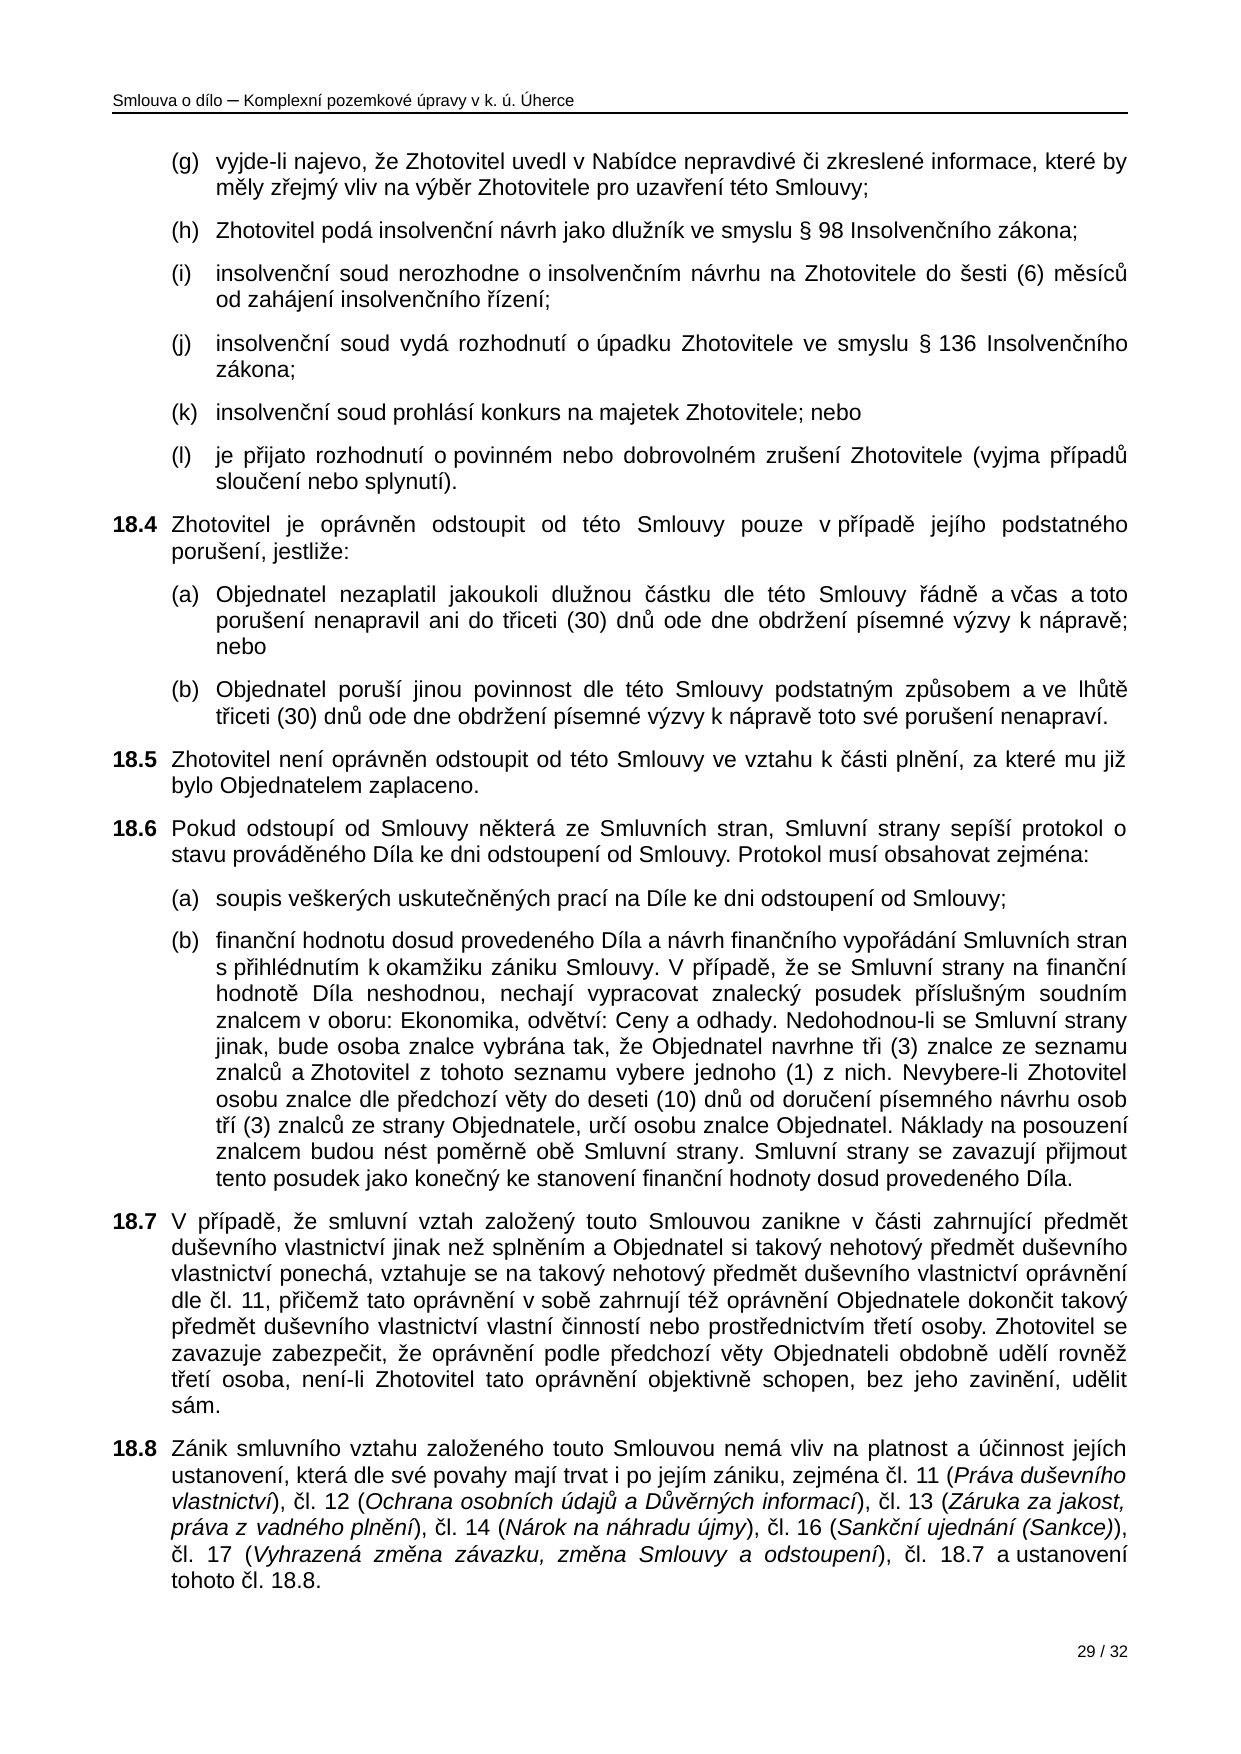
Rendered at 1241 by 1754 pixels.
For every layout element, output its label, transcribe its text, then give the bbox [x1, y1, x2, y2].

text Objednatel poruší jinou povinnost dle této Smlouvy podstatným způsobem a ve lhůtě třiceti (30) dnů ode dne obdržení písemné výzvy k nápravě toto své porušení nenapraví. [171, 676, 1128, 729]
list soupis veškerých uskutečněných prací na Díle ke dni odstoupení od Smlouvy; [171, 884, 1128, 911]
list Objednatel nezaplatil jakoukoli dlužnou částku dle této Smlouvy řádně a včas a toto porušení nenapravil ani do třiceti (30) dnů ode dne obdržení písemné výzvy k nápravě; nebo [171, 581, 1128, 660]
text je přijato rozhodnutí o povinném nebo dobrovolném zrušení Zhotovitele (vyjma případů sloučení nebo splynutí). [171, 442, 1128, 494]
text Zhotovitel není oprávněn odstoupit od této Smlouvy ve vztahu k části plnění, za které mu již bylo Objednatelem zaplaceno. [112, 746, 1128, 798]
text insolvenční soud vydá rozhodnutí o úpadku Zhotovitele ve smyslu § 136 Insolvenčního zákona; [171, 329, 1128, 382]
text Zhotovitel podá insolvenční návrh jako dlužník ve smyslu § 98 Insolvenčního zákona; [171, 217, 1128, 243]
list finanční hodnotu dosud provedeného Díla a návrh finančního vypořádání Smluvních stran s přihlédnutím k okamžiku zániku Smlouvy. V případě, že se Smluvní strany na finanční hodnotě Díla neshodnou, nechají vypracovat znalecký posudek příslušným soudním znalcem v oboru: Ekonomika, odvětví: Ceny a odhady. Nedohodnou-li se Smluvní strany jinak, bude osoba znalce vybrána tak, že Objednatel navrhne tři (3) znalce ze seznamu znalců a Zhotovitel z tohoto seznamu vybere jednoho (1) z nich. Nevybere-li Zhotovitel osobu znalce dle předchozí věty do deseti (10) dnů od doručení písemného návrhu osob tří (3) znalců ze strany Objednatele, určí osobu znalce Objednatel. Náklady na posouzení znalcem budou nést poměrně obě Smluvní strany. Smluvní strany se zavazují přijmout tento posudek jako konečný ke stanovení finanční hodnoty dosud provedeného Díla. [171, 927, 1128, 1191]
text Zánik smluvního vztahu založeného touto Smlouvou nemá vliv na platnost a účinnost jejích ustanovení, která dle své povahy mají trvat i po jejím zániku, zejména čl. 11 (Práva duševního vlastnictví), čl. 12 (Ochrana osobních údajů a Důvěrných informací), čl. 13 (Záruka za jakost, práva z vadného plnění), čl. 14 (Nárok na náhradu újmy), čl. 16 (Sankční ujednání (Sankce)), čl. 17 (Vyhrazená změna závazku, změna Smlouvy a odstoupení), čl. 18.7 a ustanovení tohoto čl. 18.8. [112, 1435, 1128, 1593]
text insolvenční soud prohlásí konkurs na majetek Zhotovitele; nebo [171, 399, 1128, 425]
text V případě, že smluvní vztah založený touto Smlouvou zanikne v části zahrnující předmět duševního vlastnictví jinak než splněním a Objednatel si takový nehotový předmět duševního vlastnictví ponechá, vztahuje se na takový nehotový předmět duševního vlastnictví oprávnění dle čl. 11, přičemž tato oprávnění v sobě zahrnují též oprávnění Objednatele dokončit takový předmět duševního vlastnictví vlastní činností nebo prostřednictvím třetí osoby. Zhotovitel se zavazuje zabezpečit, že oprávnění podle předchozí věty Objednateli obdobně udělí rovněž třetí osoba, není-li Zhotovitel tato oprávnění objektivně schopen, bez jeho zavinění, udělit sám. [112, 1208, 1128, 1418]
text Zhotovitel je oprávněn odstoupit od této Smlouvy pouze v případě jejího podstatného porušení, jestliže: [112, 511, 1128, 564]
text vyjde-li najevo, že Zhotovitel uvedl v Nabídce nepravdivé či zkreslené informace, které by měly zřejmý vliv na výběr Zhotovitele pro uzavření této Smlouvy; [171, 148, 1128, 200]
text insolvenční soud nerozhodne o insolvenčním návrhu na Zhotovitele do šesti (6) měsíců od zahájení insolvenčního řízení; [171, 260, 1128, 313]
text Pokud odstoupí od Smlouvy některá ze Smluvních stran, Smluvní strany sepíší protokol o stavu prováděného Díla ke dni odstoupení od Smlouvy. Protokol musí obsahovat zejména: [112, 815, 1128, 868]
